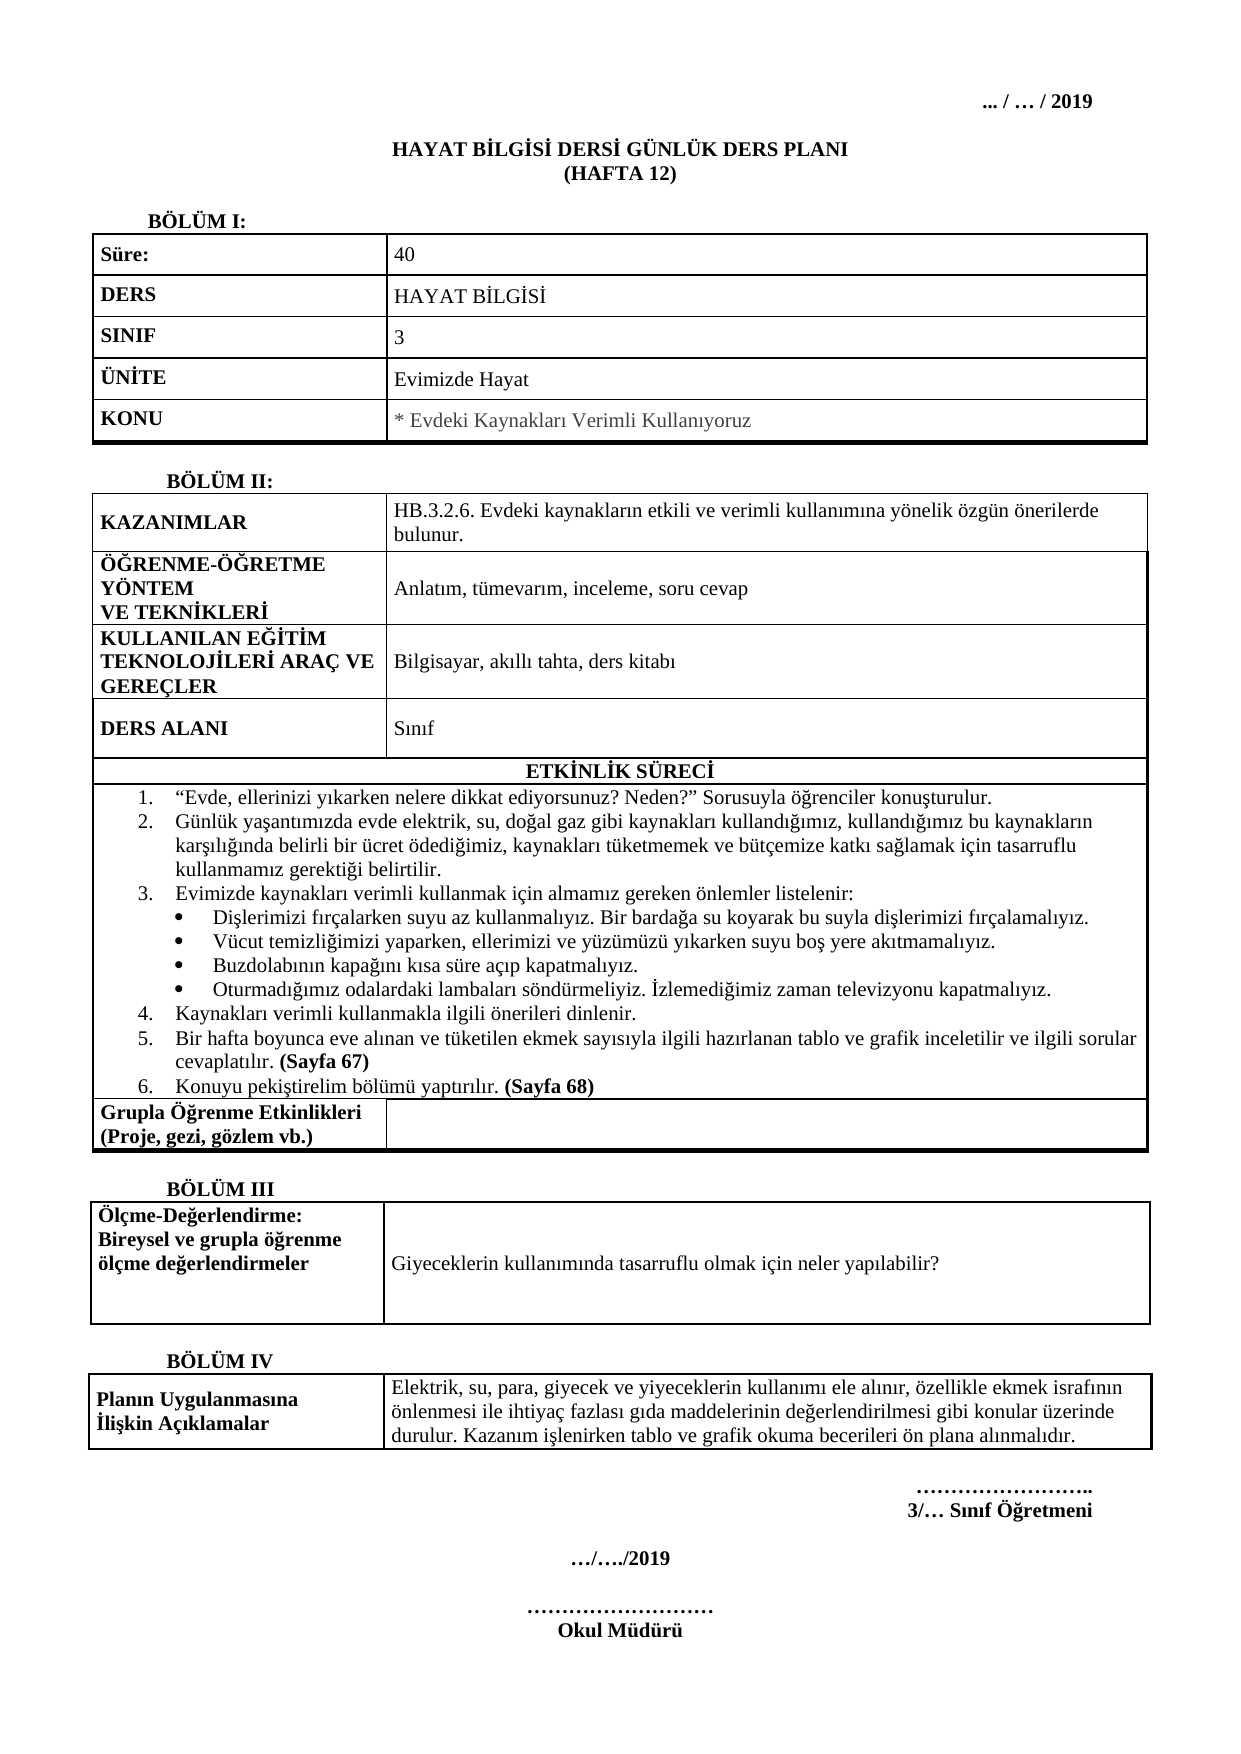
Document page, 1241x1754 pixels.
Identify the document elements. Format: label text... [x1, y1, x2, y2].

table_cell Sınıf [387, 699, 1146, 757]
text HAYAT BİLGİSİ DERSİ GÜNLÜK DERS PLANI [148, 137, 1092, 161]
subtitle BÖLÜM IV [148, 1349, 1092, 1373]
table_cell “Evde, ellerinizi yıkarken nelere dikkat ediyorsunuz? Neden?” Sorusuyla öğrenciler konuşturulur. Günlük yaşantımızda evde elektrik, su, doğal gaz gibi kaynakları kullandığımız, kullandığımız bu kaynakların karşılığında belirli bir ücret ödediğimiz, kaynakları tüketmemek ve bütçemize katkı sağlamak için tasarruflu kullanmamız gerektiği belirtilir. Evimizde kaynakları verimli kullanmak için almamız gereken önlemler listelenir: Dişlerimizi fırçalarken suyu az kullanmalıyız. Bir bardağa su koyarak bu suyla dişlerimizi fırçalamalıyız. Vücut temizliğimizi yaparken, ellerimizi ve yüzümüzü yıkarken suyu boş yere akıtmamalıyız. Buzdolabının kapağını kısa süre açıp kapatmalıyız. Oturmadığımız odalardaki lambaları söndürmeliyiz. İzlemediğimiz zaman televizyonu kapatmalıyız. Kaynakları verimli kullanmakla ilgili önerileri dinlenir. Bir hafta boyunca eve alınan ve tüketilen ekmek sayısıyla ilgili hazırlanan tablo ve grafik inceletilir ve ilgili sorular cevaplatılır. (Sayfa 67) Konuyu pekiştirelim bölümü yaptırılır. (Sayfa 68) [94, 785, 1146, 1098]
table_header KAZANIMLAR [93, 494, 386, 551]
table_cell ÖĞRENME-ÖĞRETME YÖNTEM VE TEKNİKLERİ [93, 552, 386, 624]
table_cell Grupla Öğrenme Etkinlikleri (Proje, gezi, gözlem vb.) [94, 1099, 386, 1148]
table_cell DERS ALANI [94, 699, 386, 757]
table_cell SINIF [94, 317, 386, 357]
table_header HB.3.2.6. Evdeki kaynakların etkili ve verimli kullanımına yönelik özgün önerilerde bulunur. [387, 494, 1147, 551]
table_cell [387, 1100, 1146, 1148]
text …………………….. [148, 1474, 1092, 1498]
text BÖLÜM II: [148, 468, 1092, 493]
table_cell * Evdeki Kaynakları Verimli Kullanıyoruz [388, 400, 1146, 440]
table_header Giyeceklerin kullanımında tasarruflu olmak için neler yapılabilir? [385, 1203, 1149, 1323]
table_cell Anlatım, tümevarım, inceleme, soru cevap [387, 552, 1146, 624]
table_header Elektrik, su, para, giyecek ve yiyeceklerin kullanımı ele alınır, özellikle ekmek israfının önlenmesi ile ihtiyaç fazlası gıda maddelerinin değerlendirilmesi gibi konular üzerinde durulur. Kazanım işlenirken tablo ve grafik okuma becerileri ön plana alınmalıdır. [385, 1375, 1150, 1447]
table_header Süre: [94, 235, 386, 274]
table_cell HAYAT BİLGİSİ [388, 276, 1146, 316]
text 3/… Sınıf Öğretmeni [148, 1498, 1092, 1522]
text BÖLÜM I: [148, 209, 1092, 233]
table_cell ETKİNLİK SÜRECİ [94, 759, 1146, 783]
text (HAFTA 12) [148, 161, 1092, 185]
table_cell DERS [94, 276, 386, 316]
table_cell KONU [94, 400, 386, 440]
table_cell KULLANILAN EĞİTİM TEKNOLOJİLERİ ARAÇ VE GEREÇLER [93, 625, 386, 698]
subtitle BÖLÜM III [148, 1177, 1092, 1201]
table_header Ölçme-Değerlendirme: Bireysel ve grupla öğrenme ölçme değerlendirmeler [92, 1203, 383, 1323]
table_cell 3 [388, 317, 1146, 357]
table_cell ÜNİTE [94, 359, 386, 398]
table_header 40 [388, 235, 1146, 274]
table_cell Evimizde Hayat [388, 359, 1146, 398]
table_cell Bilgisayar, akıllı tahta, ders kitabı [387, 625, 1146, 698]
text ... / … / 2019 [148, 89, 1092, 113]
text ……………………… [148, 1594, 1092, 1618]
text …/…./2019 [148, 1546, 1092, 1570]
table_header Planın Uygulanmasına İlişkin Açıklamalar [90, 1375, 383, 1447]
text Okul Müdürü [148, 1618, 1092, 1642]
